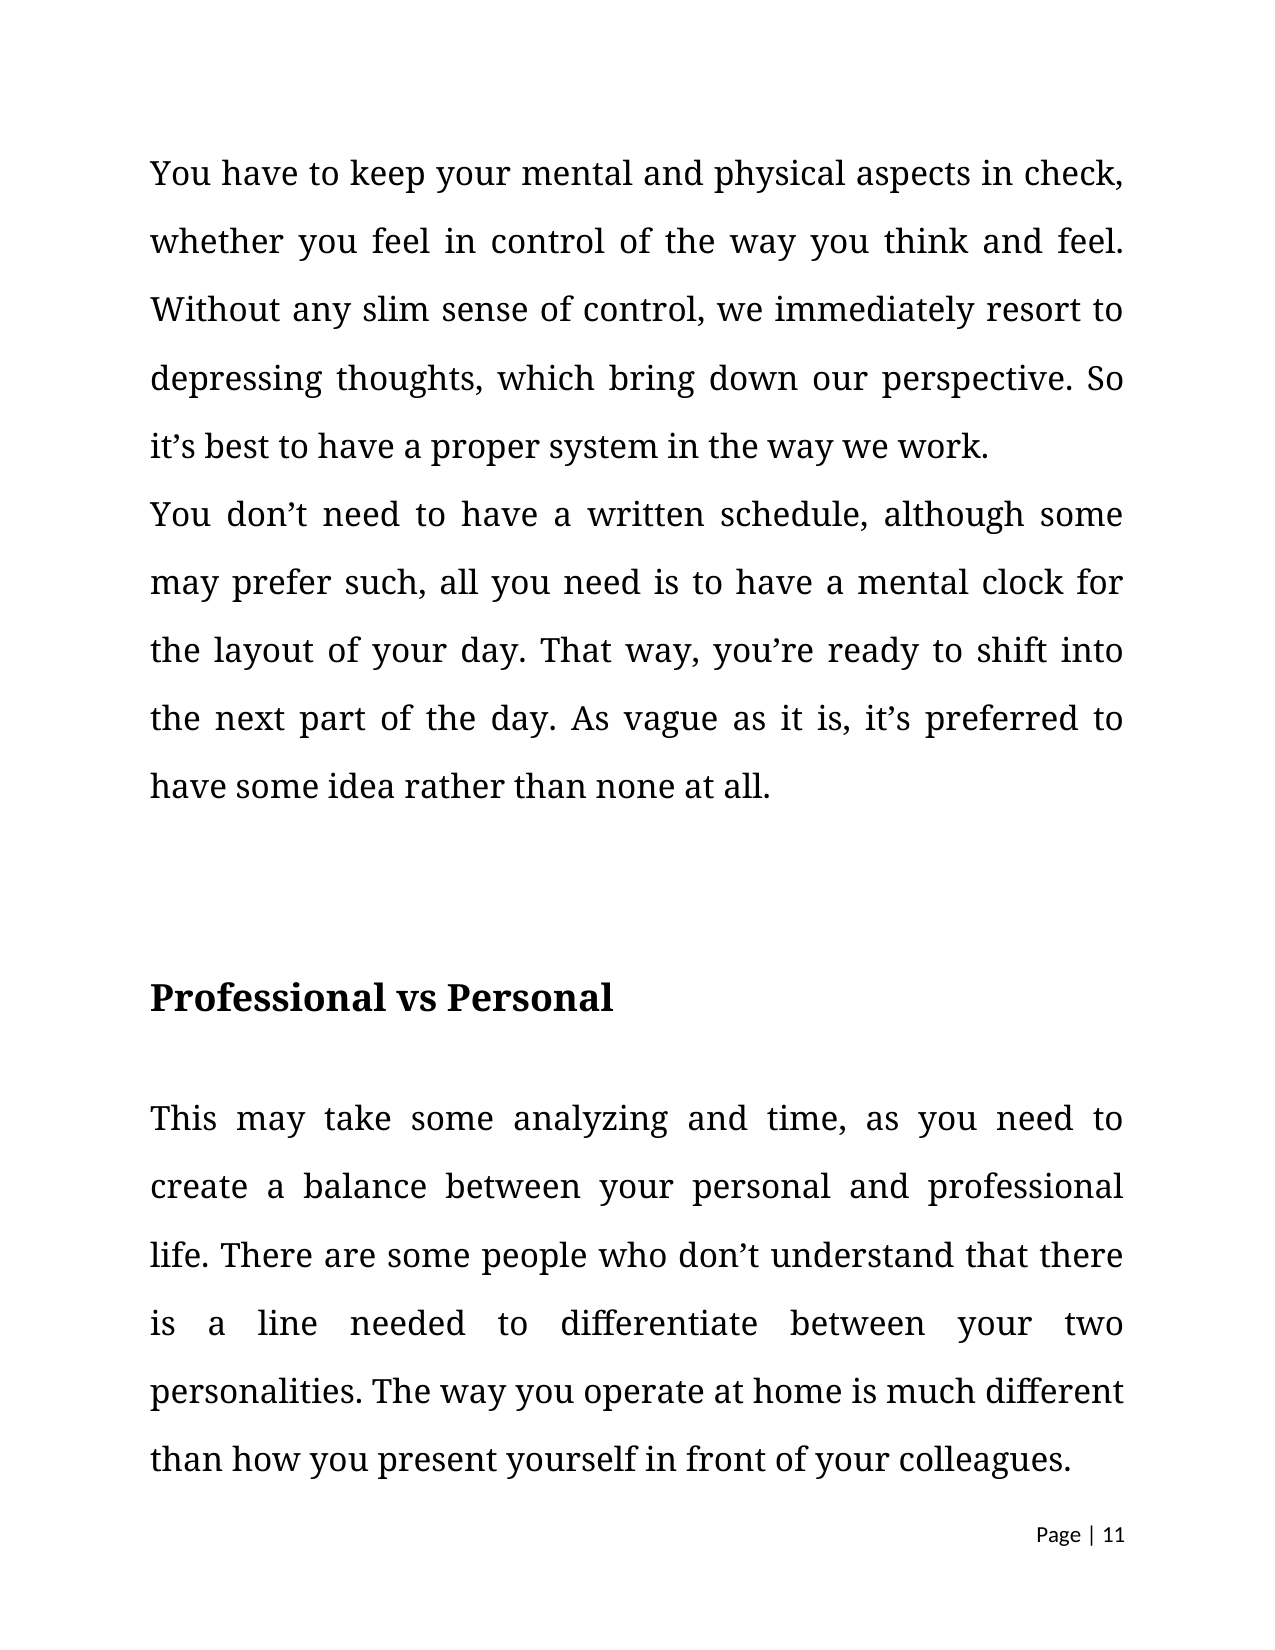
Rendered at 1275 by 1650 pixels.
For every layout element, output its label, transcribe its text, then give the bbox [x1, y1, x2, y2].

text You have to keep your mental and physical aspects in check, whether you feel in control of the way you think and feel. Without any slim sense of control, we immediately resort to depressing thoughts, which bring down our perspective. So it’s best to have a proper system in the way we work. [150, 150, 1125, 468]
text You don’t need to have a written schedule, although some may prefer such, all you need is to have a mental clock for the layout of your day. That way, you’re ready to shift into the next part of the day. As vague as it is, it’s preferred to have some idea rather than none at all. [150, 491, 1125, 808]
text This may take some analyzing and time, as you need to create a balance between your personal and professional life. There are some people who don’t understand that there is a line needed to differentiate between your two personalities. The way you operate at home is much different than how you present yourself in front of your colleagues. [150, 1095, 1125, 1481]
subtitle Professional vs Personal [150, 972, 1125, 1023]
